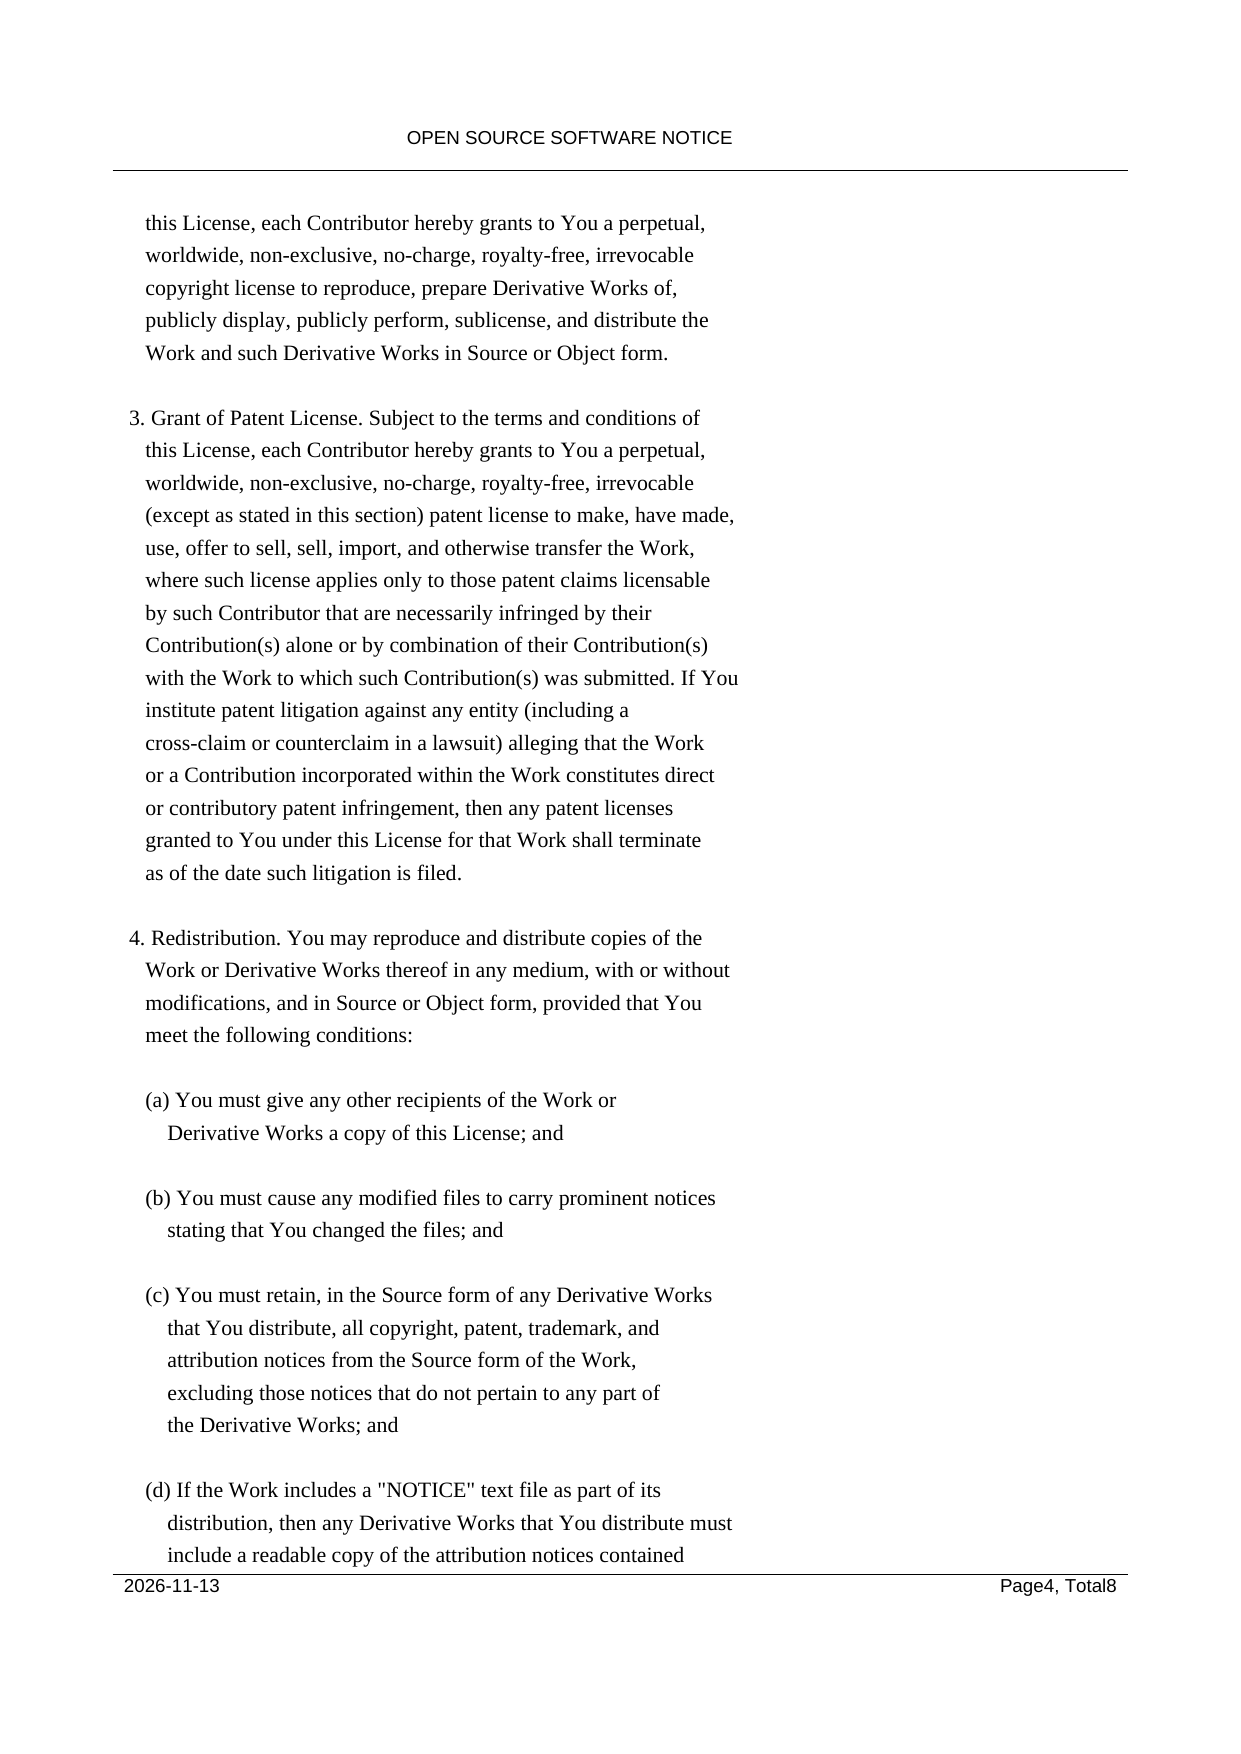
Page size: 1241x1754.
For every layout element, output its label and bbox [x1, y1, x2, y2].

text [112, 206, 1128, 1571]
